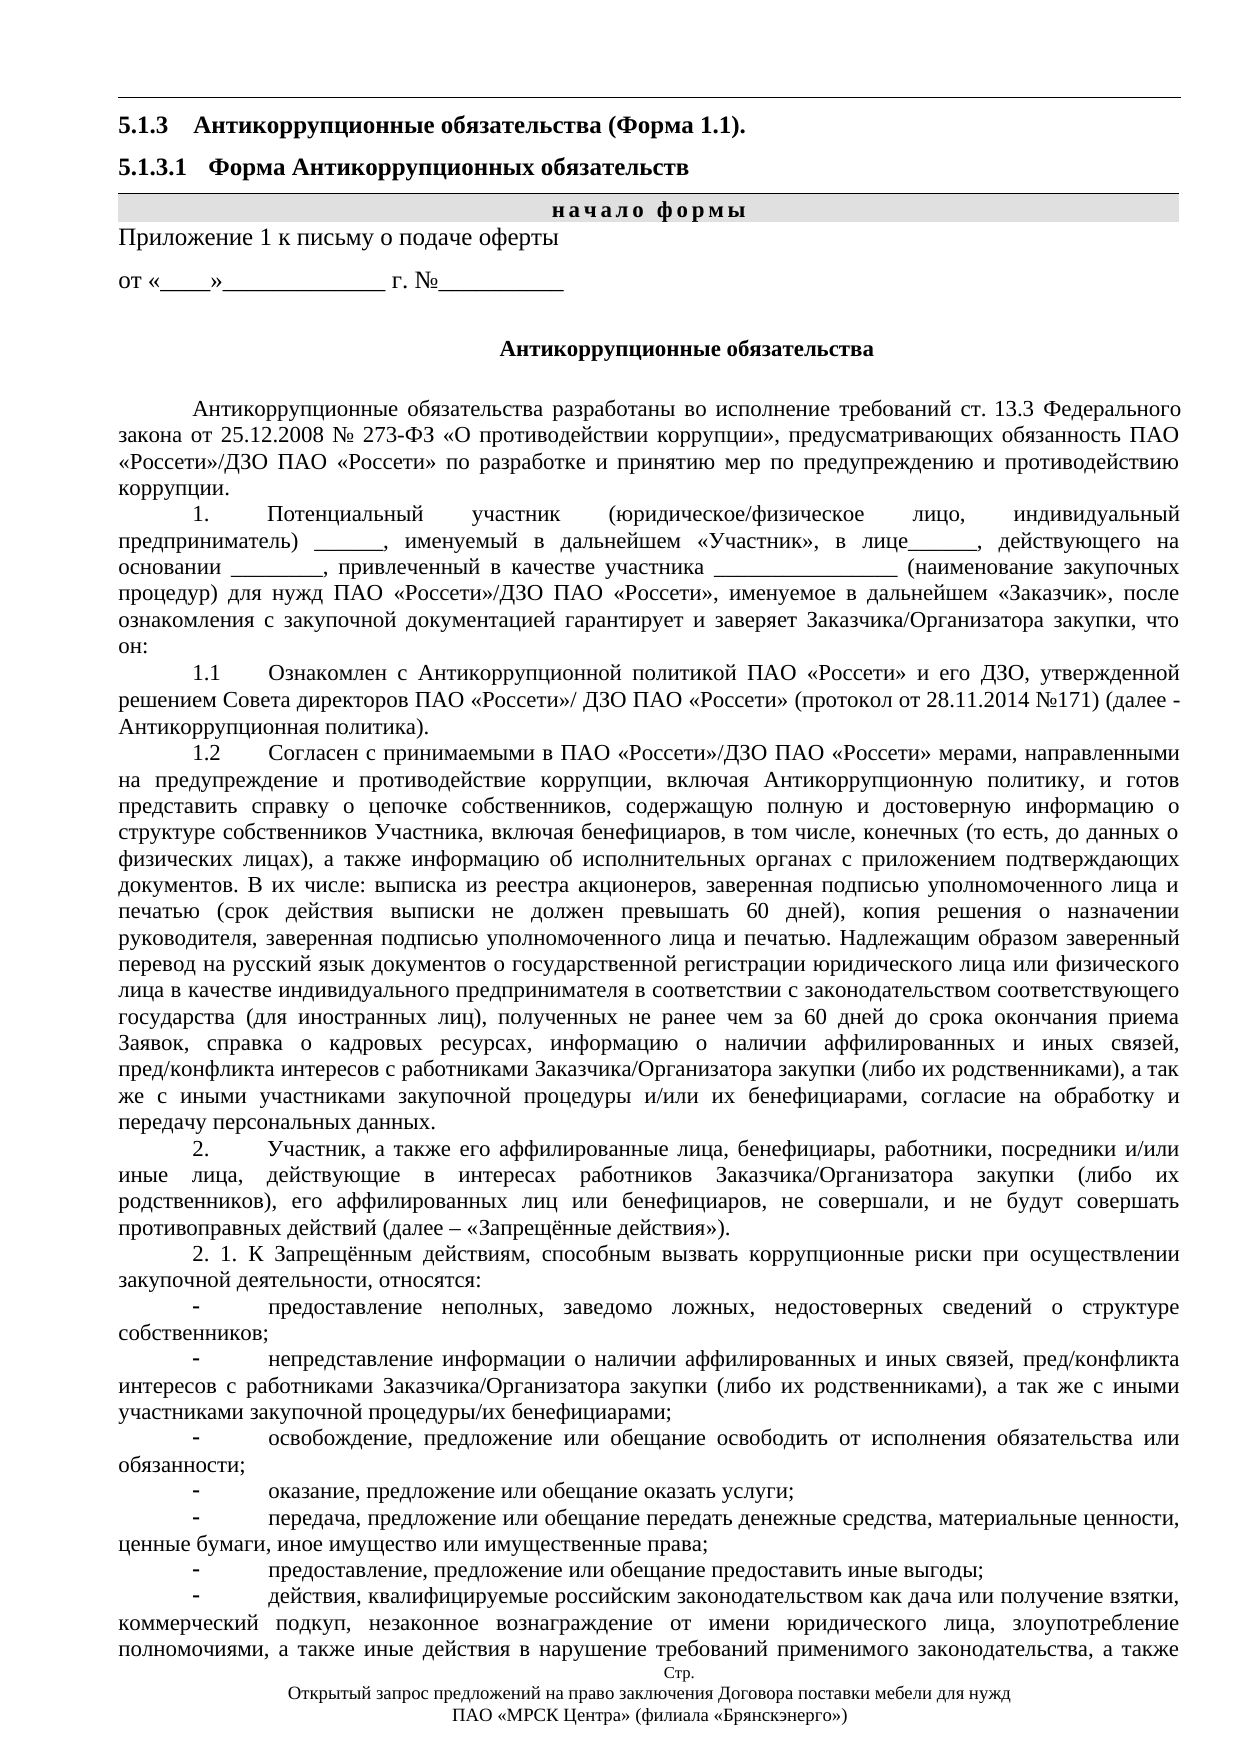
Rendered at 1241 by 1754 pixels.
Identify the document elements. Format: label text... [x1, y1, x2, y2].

text Антикоррупционные обязательства [118, 335, 1181, 361]
subtitle Форма Антикоррупционных обязательств [118, 152, 1181, 181]
list предоставление, предложение или обещание предоставить иные выгоды; [118, 1556, 1181, 1583]
list Потенциальный участник (юридическое/физическое лицо, индивидуальный предприниматель) ______, именуемый в дальнейшем «Участник», в лице______, действующего на основании ________, привлеченный в качестве участника ________________ (наименование закупочных процедур) для нужд ПАО «Россети»/ДЗО ПАО «Россети», именуемое в дальнейшем «Заказчик», после ознакомления с закупочной документацией гарантирует и заверяет Заказчика/Организатора закупки, что он: [118, 500, 1181, 658]
list непредставление информации о наличии аффилированных и иных связей, пред/конфликта интересов с работниками Заказчика/Организатора закупки (либо их родственниками), а так же с иными участниками закупочной процедуры/их бенефициарами; [118, 1345, 1181, 1424]
list Участник, а также его аффилированные лица, бенефициары, работники, посредники и/или иные лица, действующие в интересах работников Заказчика/Организатора закупки (либо их родственников), его аффилированных лиц или бенефициаров, не совершали, и не будут совершать противоправных действий (далее – «Запрещённые действия»). [118, 1134, 1181, 1240]
text 1.1 Ознакомлен с Антикоррупционной политикой ПАО «Россети» и его ДЗО, утвержденной решением Совета директоров ПАО «Россети»/ ДЗО ПАО «Россети» (протокол от 28.11.2014 №171) (далее - Антикоррупционная политика). [118, 658, 1181, 739]
list Согласен с принимаемыми в ПАО «Россети»/ДЗО ПАО «Россети» мерами, направленными на предупреждение и противодействие коррупции, включая Антикоррупционную политику, и готов представить справку о цепочке собственников, содержащую полную и достоверную информацию о структуре собственников Участника, включая бенефициаров, в том числе, конечных (то есть, до данных о физических лицах), а также информацию об исполнительных органах с приложением подтверждающих документов. В их числе: выписка из реестра акционеров, заверенная подписью уполномоченного лица и печатью (срок действия выписки не должен превышать 60 дней), копия решения о назначении руководителя, заверенная подписью уполномоченного лица и печатью. Надлежащим образом заверенный перевод на русский язык документов о государственной регистрации юридического лица или физического лица в качестве индивидуального предпринимателя в соответствии с законодательством соответствующего государства (для иностранных лиц), полученных не ранее чем за 60 дней до срока окончания приема Заявок, справка о кадровых ресурсах, информацию о наличии аффилированных и иных связей, пред/конфликта интересов с работниками Заказчика/Организатора закупки (либо их родственниками), а так же с иными участниками закупочной процедуры и/или их бенефициарами, согласие на обработку и передачу персональных данных. [118, 739, 1181, 1134]
text Приложение 1 к письму о подаче оферты [118, 222, 1181, 251]
list предоставление неполных, заведомо ложных, недостоверных сведений о структуре собственников; [118, 1293, 1181, 1345]
list освобождение, предложение или обещание освободить от исполнения обязательства или обязанности; [118, 1424, 1181, 1477]
text 2. 1. К Запрещённым действиям, способным вызвать коррупционные риски при осуществлении закупочной деятельности, относятся: [118, 1240, 1181, 1293]
text Антикоррупционные обязательства разработаны во исполнение требований ст. 13.3 Федерального закона от 25.12.2008 № 273-ФЗ «О противодействии коррупции», предусматривающих обязанность ПАО «Россети»/ДЗО ПАО «Россети» по разработке и принятию мер по предупреждению и противодействию коррупции. [118, 395, 1181, 500]
list оказание, предложение или обещание оказать услуги; [118, 1477, 1181, 1503]
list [118, 1583, 1181, 1662]
subtitle Антикоррупционные обязательства (Форма 1.1). [118, 111, 1181, 139]
text начало формы [118, 194, 1179, 222]
list передача, предложение или обещание передать денежные средства, материальные ценности, ценные бумаги, иное имущество или имущественные права; [118, 1503, 1181, 1556]
text от «____»_____________ г. №__________ [118, 266, 1181, 294]
